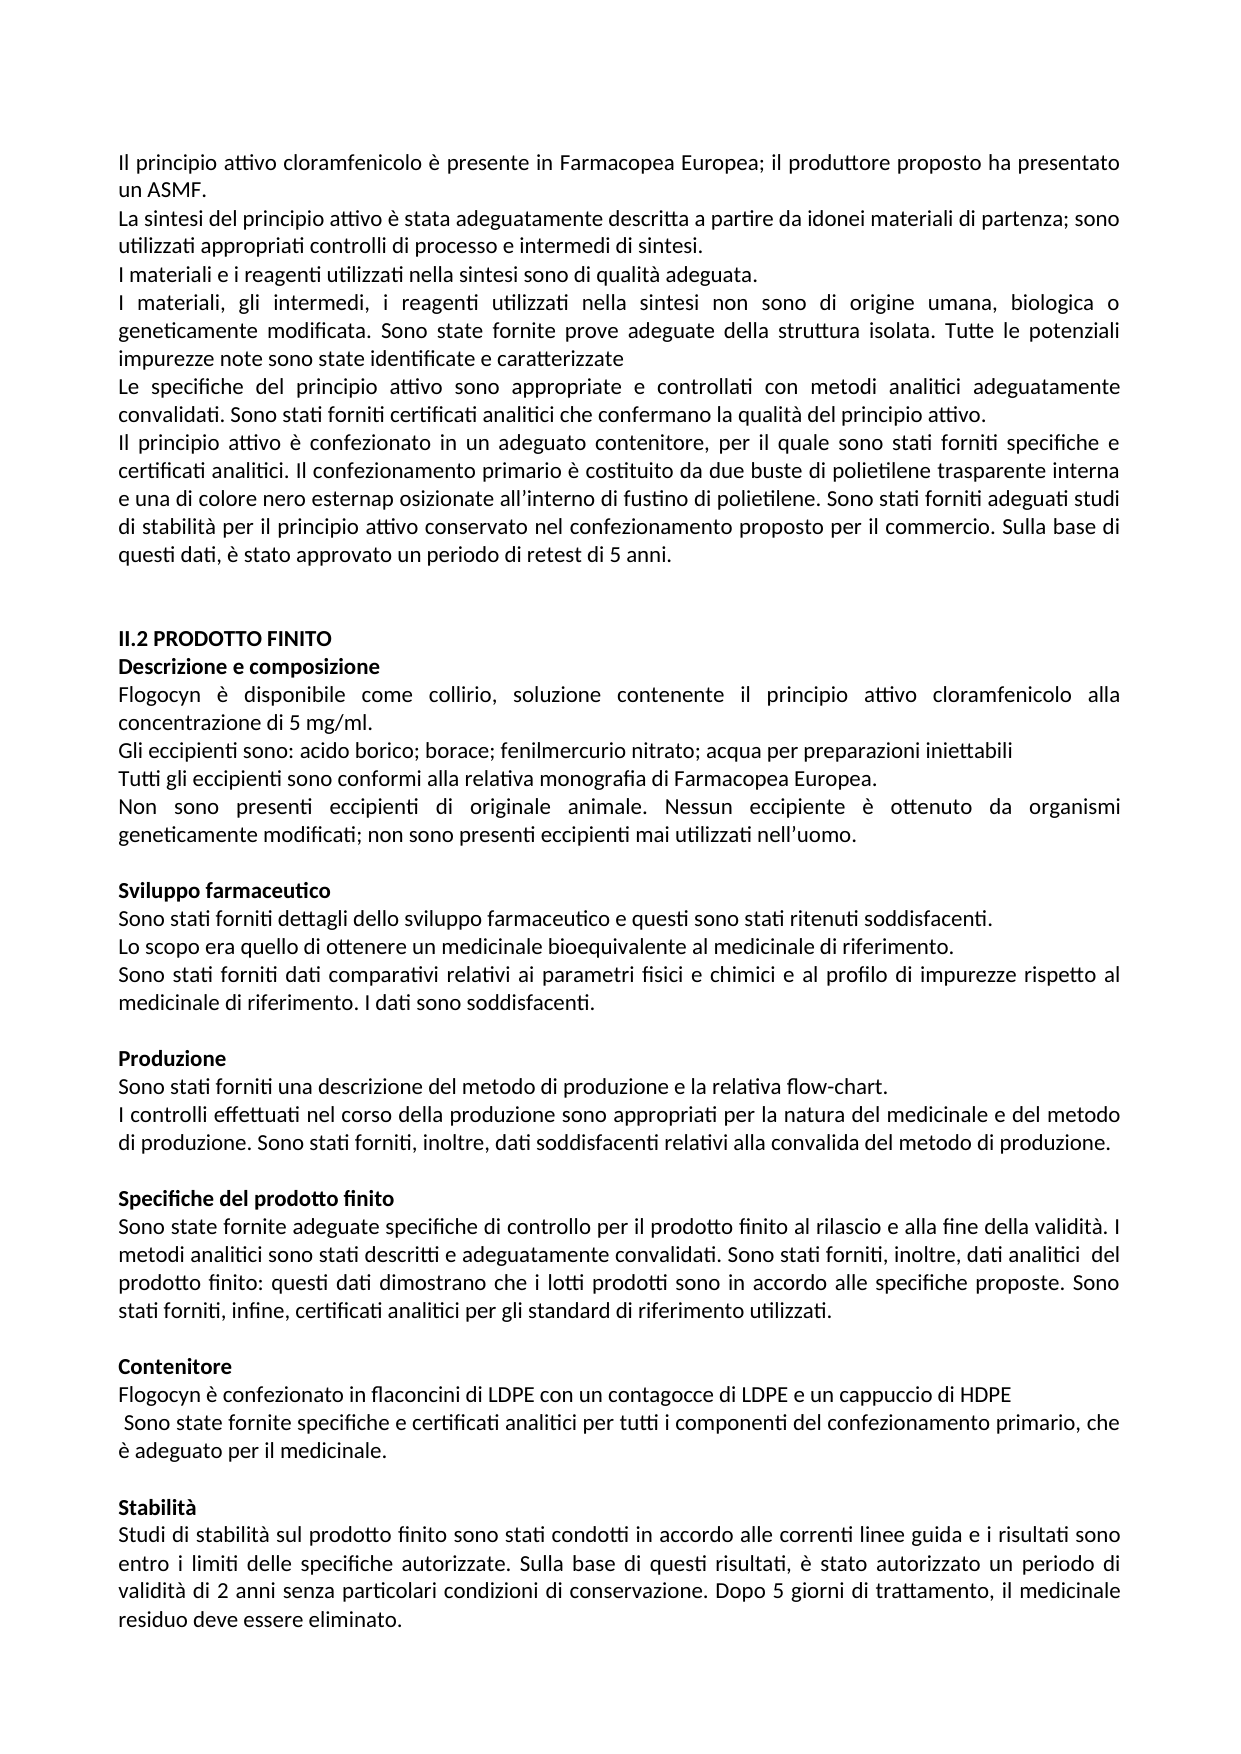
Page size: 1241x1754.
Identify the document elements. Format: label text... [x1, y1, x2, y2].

text Flogocyn è disponibile come collirio, soluzione contenente il principio attivo cloramfenicolo alla concentrazione di 5 mg/ml. [118, 680, 1122, 736]
text Lo scopo era quello di ottenere un medicinale bioequivalente al medicinale di riferimento. [118, 932, 1122, 960]
text Il principio attivo cloramfenicolo è presente in Farmacopea Europea; il produttore proposto ha presentato un ASMF. [118, 148, 1122, 204]
text Sviluppo farmaceutico [118, 876, 1122, 904]
text Sono stati forniti dettagli dello sviluppo farmaceutico e questi sono stati ritenuti soddisfacenti. [118, 904, 1122, 932]
text Le specifiche del principio attivo sono appropriate e controllati con metodi analitici adeguatamente convalidati. Sono stati forniti certificati analitici che confermano la qualità del principio attivo. [118, 372, 1122, 428]
text Descrizione e composizione [118, 652, 1122, 680]
text Contenitore [118, 1352, 1122, 1381]
text I controlli effettuati nel corso della produzione sono appropriati per la natura del medicinale e del metodo di produzione. Sono stati forniti, inoltre, dati soddisfacenti relativi alla convalida del metodo di produzione. [118, 1100, 1122, 1156]
text Il principio attivo è confezionato in un adeguato contenitore, per il quale sono stati forniti specifiche e certificati analitici. Il confezionamento primario è costituito da due buste di polietilene trasparente interna e una di colore nero esternap osizionate all’interno di fustino di polietilene. Sono stati forniti adeguati studi di stabilità per il principio attivo conservato nel confezionamento proposto per il commercio. Sulla base di questi dati, è stato approvato un periodo di retest di 5 anni. [118, 428, 1122, 568]
text Sono state fornite specifiche e certificati analitici per tutti i componenti del confezionamento primario, che è adeguato per il medicinale. [118, 1408, 1122, 1464]
text II.2 PRODOTTO FINITO [118, 624, 1122, 652]
text I materiali, gli intermedi, i reagenti utilizzati nella sintesi non sono di origine umana, biologica o geneticamente modificata. Sono state fornite prove adeguate della struttura isolata. Tutte le potenziali impurezze note sono state identificate e caratterizzate [118, 288, 1122, 372]
text Non sono presenti eccipienti di originale animale. Nessun eccipiente è ottenuto da organismi geneticamente modificati; non sono presenti eccipienti mai utilizzati nell’uomo. [118, 792, 1122, 848]
text Studi di stabilità sul prodotto finito sono stati condotti in accordo alle correnti linee guida e i risultati sono entro i limiti delle specifiche autorizzate. Sulla base di questi risultati, è stato autorizzato un periodo di validità di 2 anni senza particolari condizioni di conservazione. Dopo 5 giorni di trattamento, il medicinale residuo deve essere eliminato. [118, 1521, 1122, 1633]
text I materiali e i reagenti utilizzati nella sintesi sono di qualità adeguata. [118, 260, 1122, 288]
text La sintesi del principio attivo è stata adeguatamente descritta a partire da idonei materiali di partenza; sono utilizzati appropriati controlli di processo e intermedi di sintesi. [118, 204, 1122, 260]
text Gli eccipienti sono: acido borico; borace; fenilmercurio nitrato; acqua per preparazioni iniettabili [118, 736, 1122, 764]
text Produzione [118, 1044, 1122, 1072]
text Sono stati forniti una descrizione del metodo di produzione e la relativa flow-chart. [118, 1072, 1122, 1100]
text Tutti gli eccipienti sono conformi alla relativa monografia di Farmacopea Europea. [118, 764, 1121, 792]
text Specifiche del prodotto finito [118, 1184, 1122, 1212]
text Sono state fornite adeguate specifiche di controllo per il prodotto finito al rilascio e alla fine della validità. I metodi analitici sono stati descritti e adeguatamente convalidati. Sono stati forniti, inoltre, dati analitici del prodotto finito: questi dati dimostrano che i lotti prodotti sono in accordo alle specifiche proposte. Sono stati forniti, infine, certificati analitici per gli standard di riferimento utilizzati. [118, 1212, 1122, 1324]
text Flogocyn è confezionato in flaconcini di LDPE con un contagocce di LDPE e un cappuccio di HDPE [118, 1381, 1122, 1408]
text Stabilità [118, 1493, 1122, 1521]
text Sono stati forniti dati comparativi relativi ai parametri fisici e chimici e al profilo di impurezze rispetto al medicinale di riferimento. I dati sono soddisfacenti. [118, 960, 1122, 1016]
